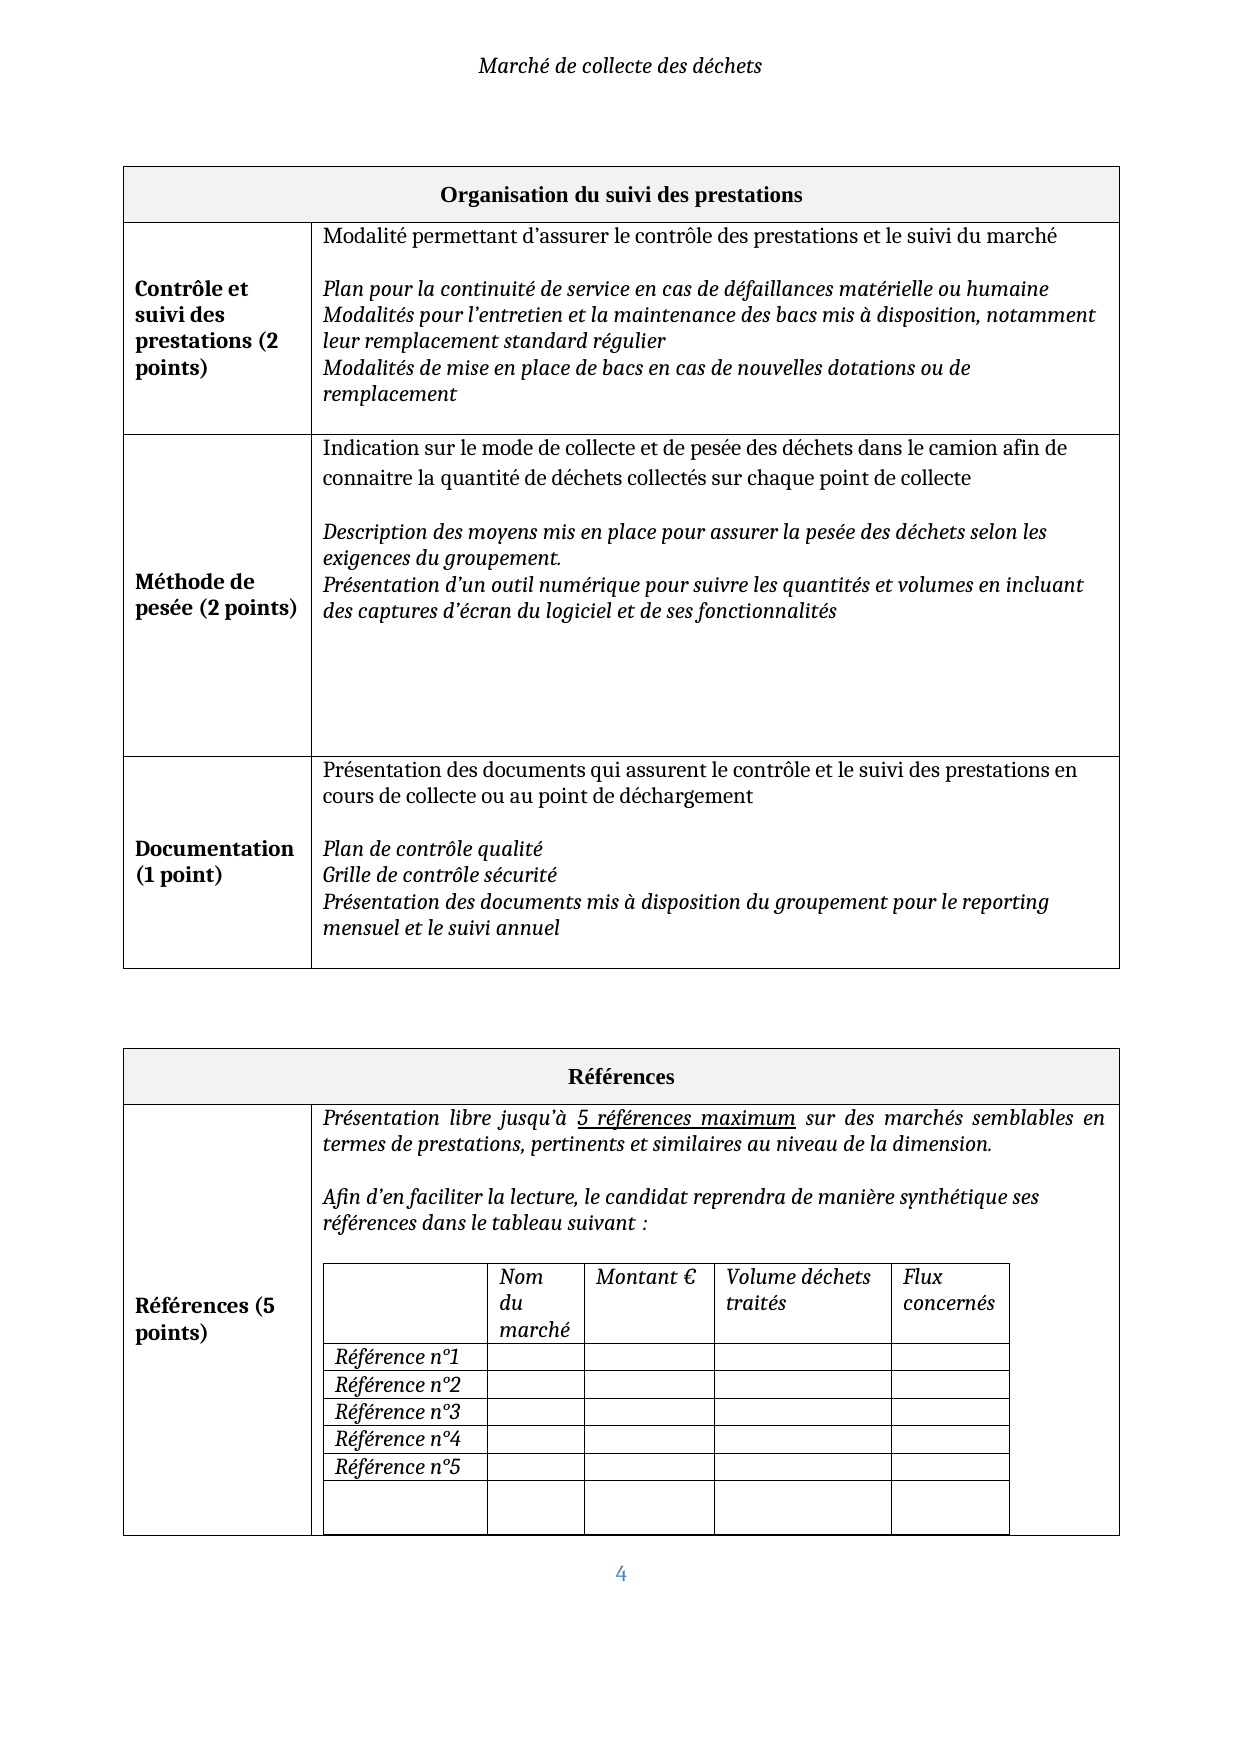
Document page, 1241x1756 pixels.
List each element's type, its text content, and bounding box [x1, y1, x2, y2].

table_header Organisation du suivi des prestations [124, 167, 1119, 222]
table_cell Documentation (1 point) [124, 757, 311, 968]
table_cell Modalité permettant d’assurer le contrôle des prestations et le suivi du marché Plan pour la continuité de service en cas de défaillances matérielle ou humaine Modalités pour l’entretien et la maintenance des bacs mis à disposition, notamment leur remplacement standard régulier Modalités de mise en place de bacs en cas de nouvelles dotations ou de remplacement [312, 223, 1119, 434]
table_cell Présentation libre jusqu’à 5 références maximum sur des marchés semblables en termes de prestations, pertinents et similaires au niveau de la dimension. Afin d’en faciliter la lecture, le candidat reprendra de manière synthétique ses références dans le tableau suivant : [312, 1105, 1119, 1535]
table_cell Contrôle et suivi des prestations (2 points) [124, 223, 311, 434]
table_cell Méthode de pesée (2 points) [124, 435, 311, 756]
table_header Références [124, 1049, 1119, 1104]
table_cell Indication sur le mode de collecte et de pesée des déchets dans le camion afin de connaitre la quantité de déchets collectés sur chaque point de collecte Description des moyens mis en place pour assurer la pesée des déchets selon les exigences du groupement. Présentation d’un outil numérique pour suivre les quantités et volumes en incluant des captures d’écran du logiciel et de ses fonctionnalités [312, 435, 1119, 756]
table_cell Présentation des documents qui assurent le contrôle et le suivi des prestations en cours de collecte ou au point de déchargement Plan de contrôle qualité Grille de contrôle sécurité Présentation des documents mis à disposition du groupement pour le reporting mensuel et le suivi annuel [312, 757, 1119, 968]
table_cell Références (5 points) [124, 1105, 311, 1535]
